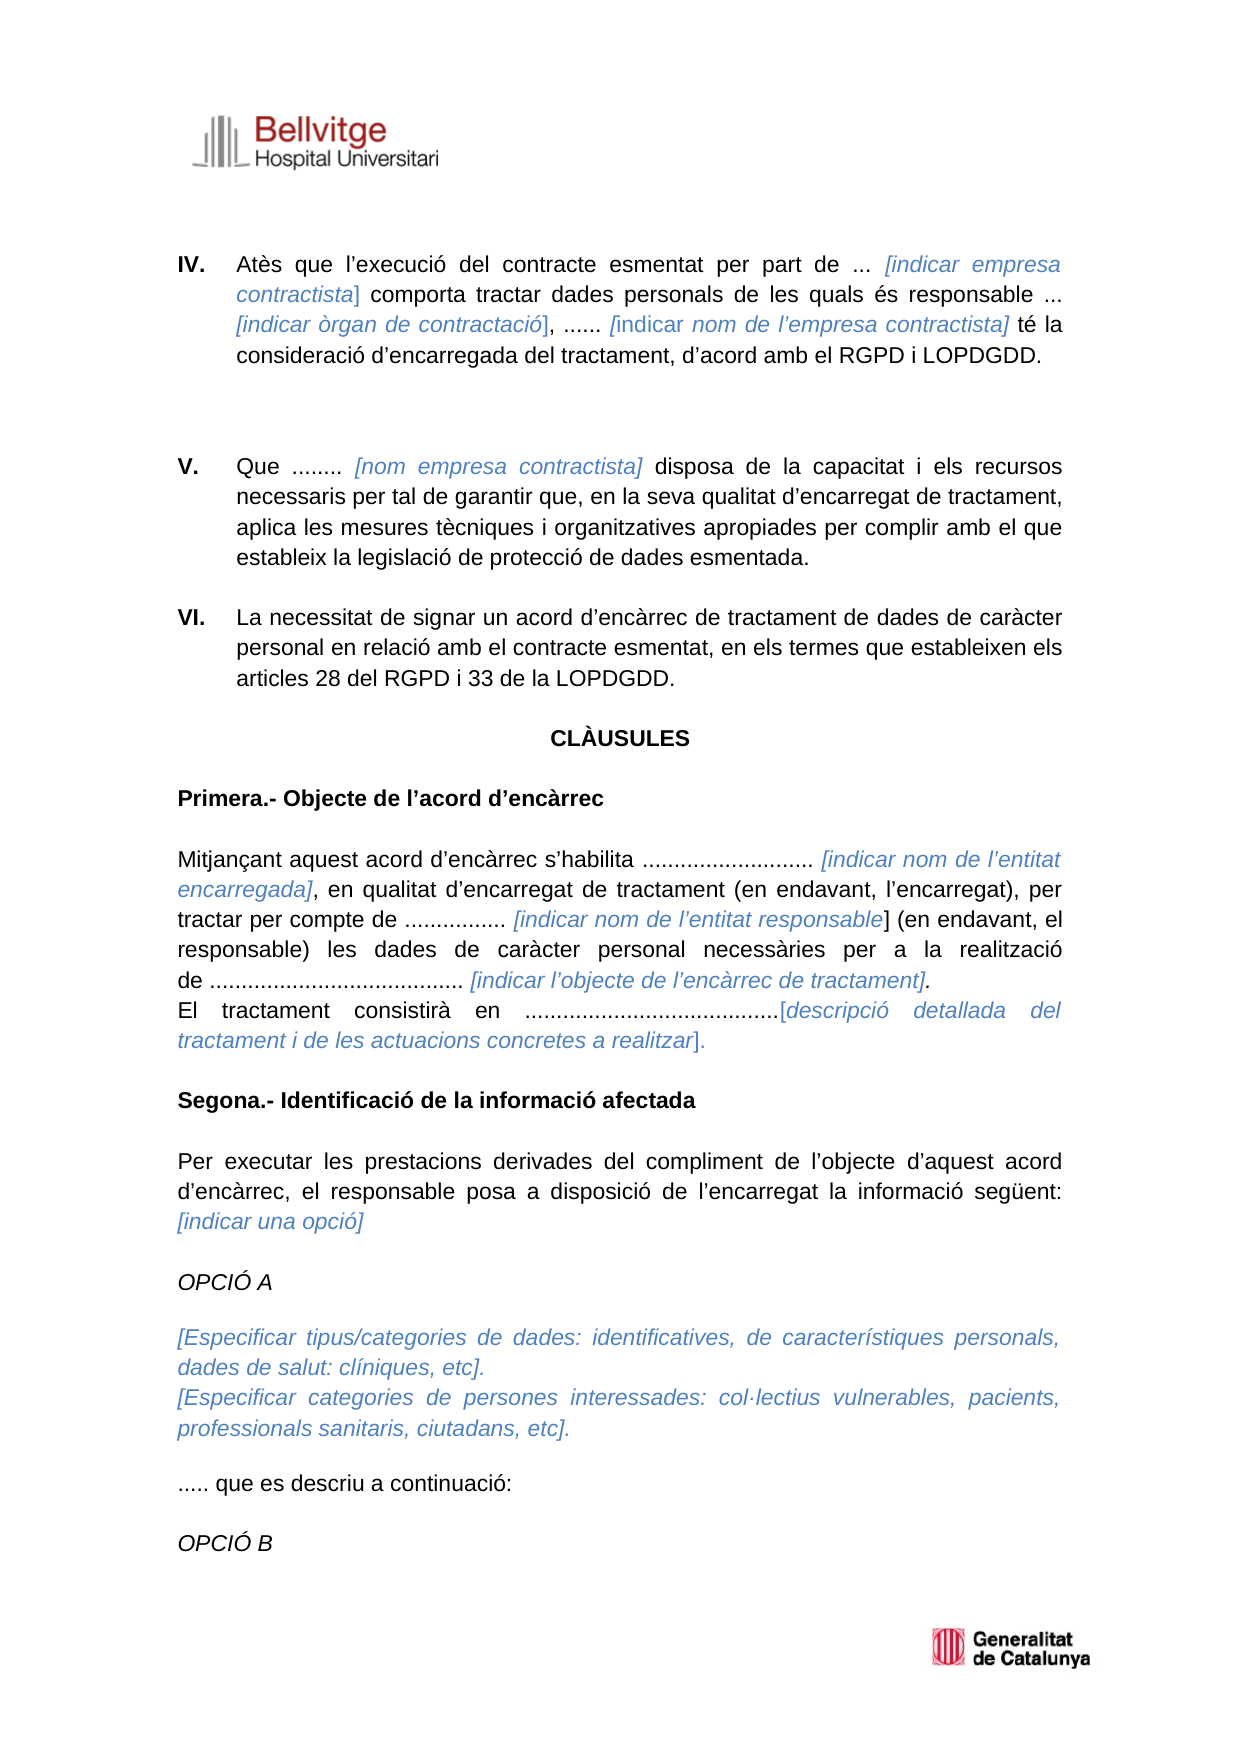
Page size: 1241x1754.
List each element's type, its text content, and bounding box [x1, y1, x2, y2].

picture [177, 100, 454, 185]
text [Especificar categories de persones interessades: col·lectius vulnerables, pacients, professionals sanitaris, ciutadans, etc]. [177, 1384, 1063, 1441]
text Per executar les prestacions derivades del compliment de l’objecte d’aquest acord d’encàrrec, el responsable posa a disposició de l’encarregat la informació següent: [indicar una opció] [177, 1148, 1063, 1235]
text CLÀUSULES [177, 725, 1063, 751]
text Segona.- Identificació de la informació afectada [177, 1087, 1063, 1114]
text El tractament consistirà en ........................................[descripció detallada del tractament i de les actuacions concretes a realitzar]. [177, 997, 1063, 1053]
list La necessitat de signar un acord d’encàrrec de tractament de dades de caràcter personal en relació amb el contracte esmentat, en els termes que estableixen els articles 28 del RGPD i 33 de la LOPDGDD. [177, 604, 1063, 691]
list Que ........ [nom empresa contractista] disposa de la capacitat i els recursos necessaris per tal de garantir que, en la seva qualitat d’encarregat de tractament, aplica les mesures tècniques i organitzatives apropiades per complir amb el que estableix la legislació de protecció de dades esmentada. [177, 453, 1063, 570]
text Mitjançant aquest acord d’encàrrec s’habilita ........................... [indicar nom de l’entitat encarregada], en qualitat d’encarregat de tractament (en endavant, l’encarregat), per tractar per compte de ................ [indicar nom de l’entitat responsable] (en endavant, el responsable) les dades de caràcter personal necessàries per a la realització de ........................................ [indicar l’objecte de l’encàrrec de tractament]. [177, 846, 1063, 993]
list Atès que l’execució del contracte esmentat per part de ... [indicar empresa contractista] comporta tractar dades personals de les quals és responsable ... [indicar òrgan de contractació], ...... [indicar nom de l’empresa contractista] té la consideració d’encarregada del tractament, d’acord amb el RGPD i LOPDGDD. [177, 251, 1063, 368]
text OPCIÓ A [177, 1269, 1063, 1295]
text [Especificar tipus/categories de dades: identificatives, de característiques personals, dades de salut: clíniques, etc]. [177, 1324, 1063, 1381]
text OPCIÓ B [177, 1530, 1063, 1557]
picture [893, 1621, 1129, 1674]
text ..... que es descriu a continuació: [177, 1470, 1063, 1496]
text Primera.- Objecte de l’acord d’encàrrec [177, 785, 1063, 812]
